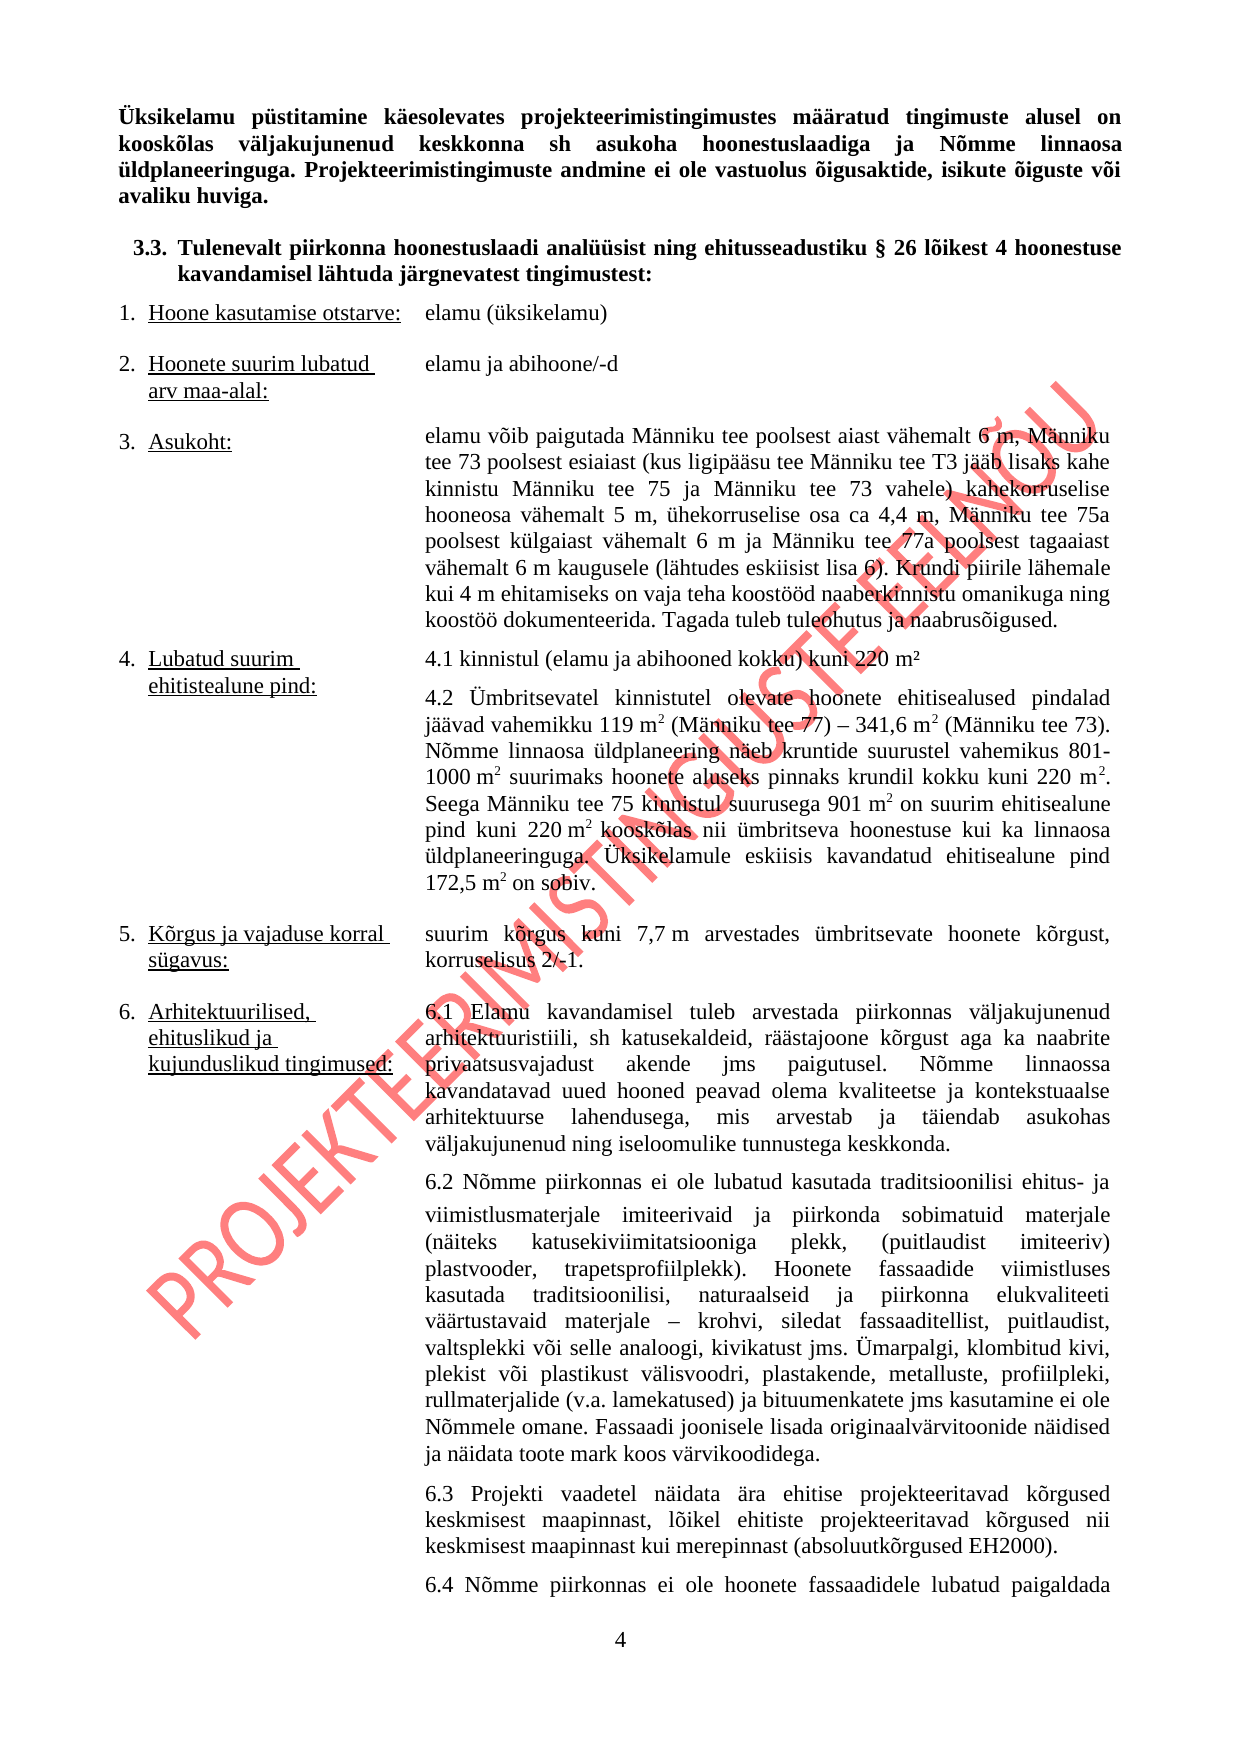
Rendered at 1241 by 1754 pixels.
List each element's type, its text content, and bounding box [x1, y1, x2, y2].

table_cell elamu ja abihoone/-d [414, 338, 1122, 416]
table_header elamu (üksikelamu) [414, 287, 1122, 338]
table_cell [103, 985, 413, 1598]
table_cell Kõrgus ja vajaduse korral sügavus: [103, 908, 413, 985]
table_cell elamu võib paigutada Männiku tee poolsest aiast vähemalt 6 m, Männiku tee 73 poolsest esiaiast (kus ligipääsu tee Männiku tee T3 jääb lisaks kahe kinnistu Männiku tee 75 ja Männiku tee 73 vahele) kahekorruselise hooneosa vähemalt 5 m, ühekorruselise osa ca 4,4 m, Männiku tee 75a poolsest külgaiast vähemalt 6 m ja Männiku tee 77a poolsest tagaaiast vähemalt 6 m kaugusele (lähtudes eskiisist lisa 6). Krundi piirile lähemale kui 4 m ehitamiseks on vaja teha koostööd naaberkinnistu omanikuga ning koostöö dokumenteerida. Tagada tuleb tuleohutus ja naabrusõigused. [414, 416, 1122, 633]
table_cell suurim kõrgus kuni 7,7 m arvestades ümbritsevate hoonete kõrgust, korruselisus 2/-1. [414, 908, 1122, 985]
table_cell 4.1 kinnistul (elamu ja abihooned kokku) kuni 220 m² 4.2 Ümbritsevatel kinnistutel olevate hoonete ehitisealused pindalad jäävad vahemikku 119 m2 (Männiku tee 77) – 341,6 m2 (Männiku tee 73). Nõmme linnaosa üldplaneering näeb kruntide suurustel vahemikus 801-1000 m2 suurimaks hoonete aluseks pinnaks krundil kokku kuni 220 m2. Seega Männiku tee 75 kinnistul suurusega 901 m2 on suurim ehitisealune pind kuni 220 m2 kooskõlas nii ümbritseva hoonestuse kui ka linnaosa üldplaneeringuga. Üksikelamule eskiisis kavandatud ehitisealune pind 172,5 m2 on sobiv. [414, 633, 1122, 908]
table_cell Lubatud suurim ehitistealune pind: [103, 633, 413, 908]
table_header Hoone kasutamise otstarve: [103, 287, 413, 338]
table_cell Asukoht: [103, 416, 413, 633]
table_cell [414, 985, 1122, 1598]
text Üksikelamu püstitamine käesolevates projekteerimistingimustes määratud tingimuste alusel on kooskõlas väljakujunenud keskkonna sh asukoha hoonestuslaadiga ja Nõmme linnaosa üldplaneeringuga. Projekteerimistingimuste andmine ei ole vastuolus õigusaktide, isikute õiguste või avaliku huviga. [118, 103, 1122, 209]
table_cell Hoonete suurim lubatud arv maa-alal: [103, 338, 413, 416]
list Tulenevalt piirkonna hoonestuslaadi analüüsist ning ehitusseadustiku § 26 lõikest 4 hoonestuse kavandamisel lähtuda järgnevatest tingimustest: [133, 234, 1122, 287]
